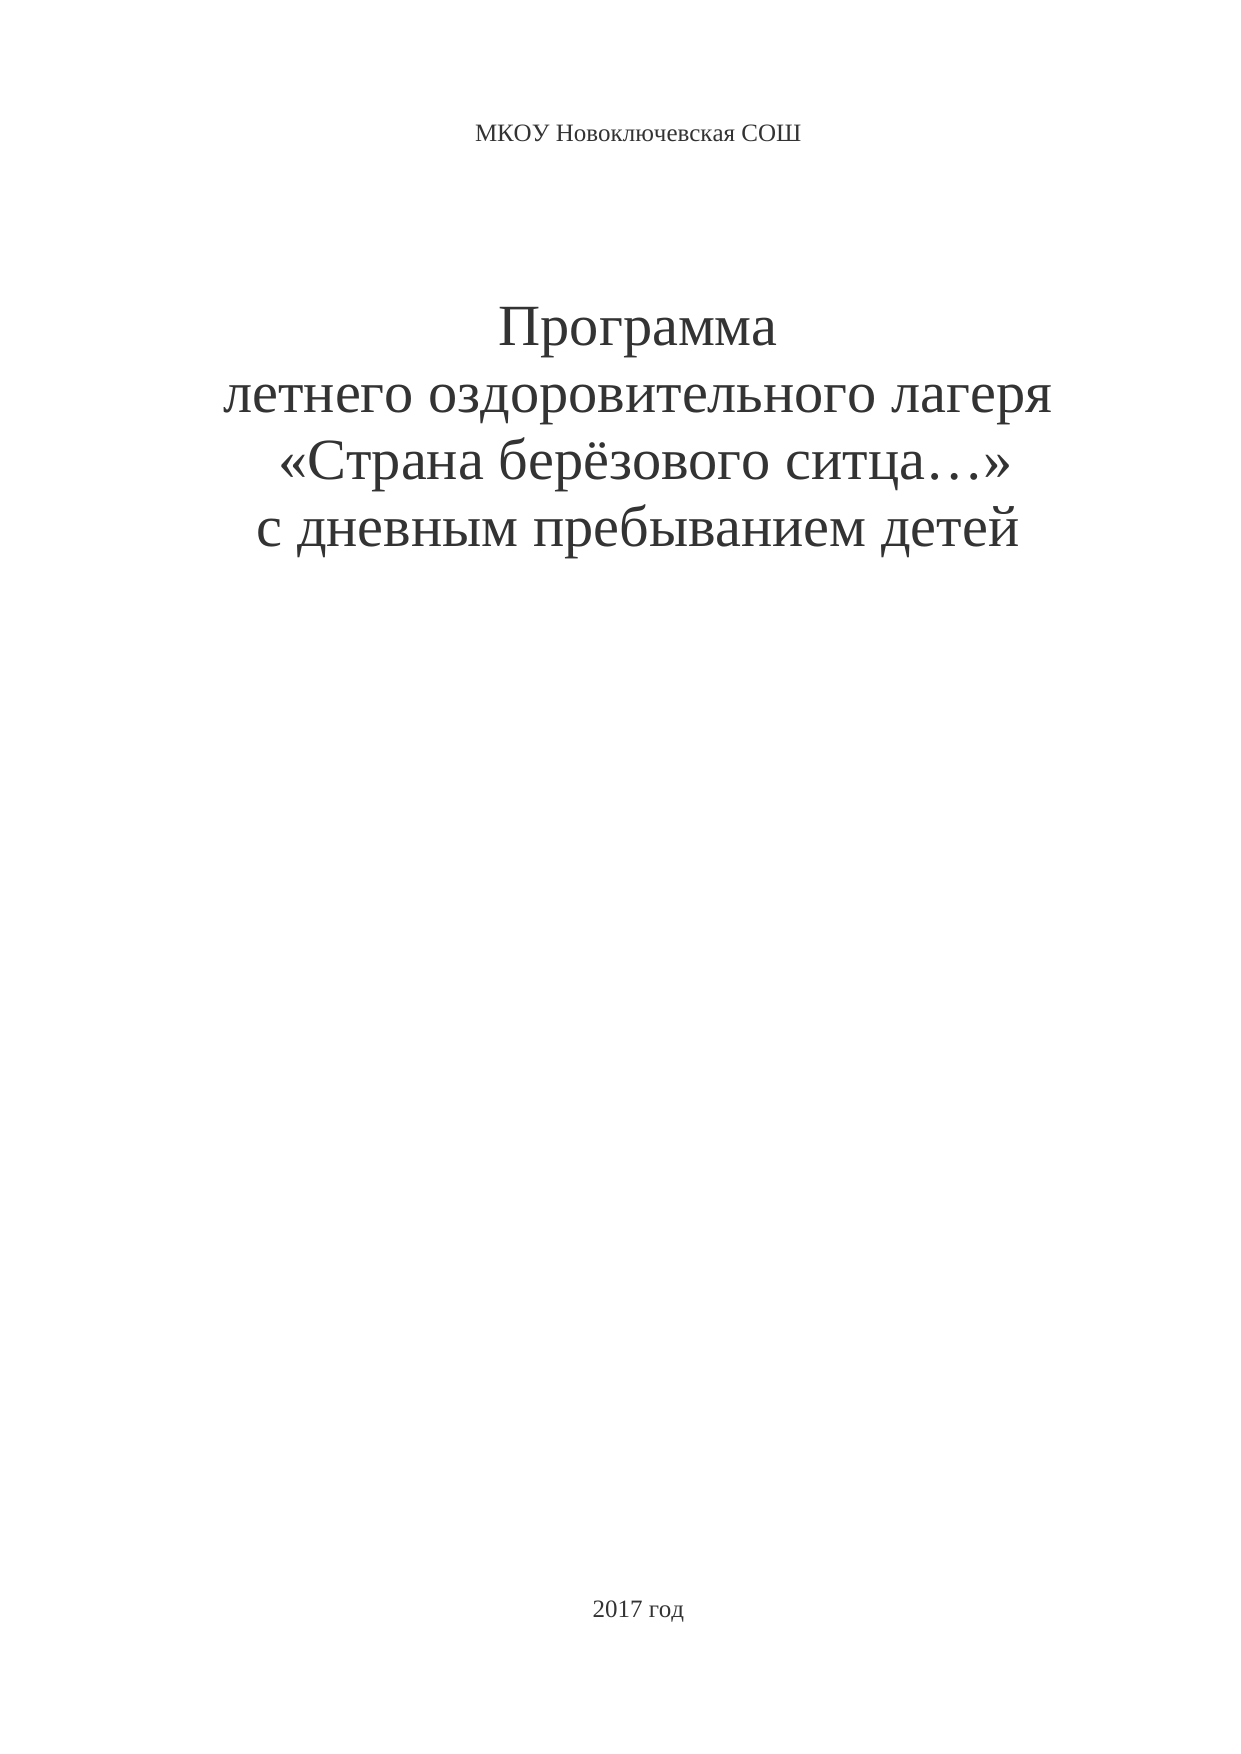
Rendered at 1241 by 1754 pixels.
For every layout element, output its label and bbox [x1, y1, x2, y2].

table_cell [77, 118, 1199, 1661]
